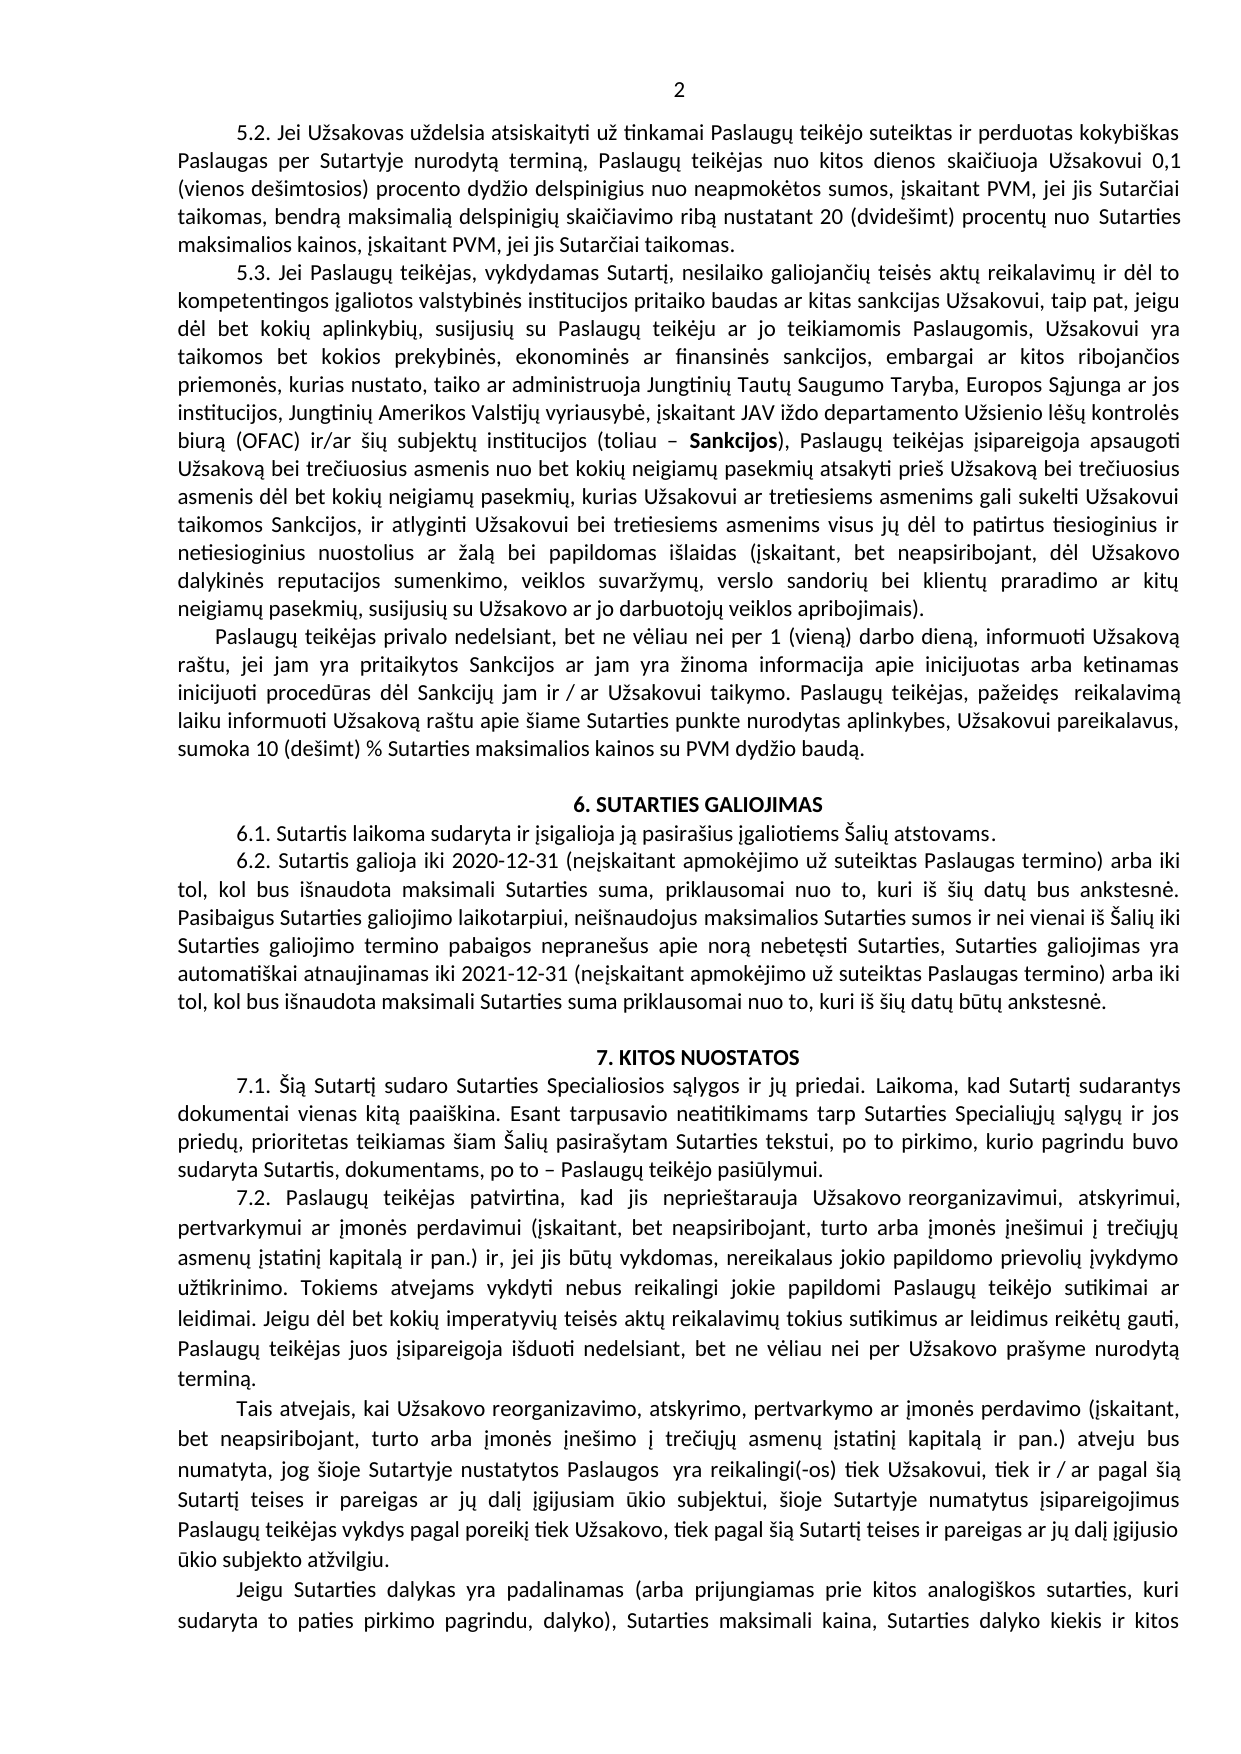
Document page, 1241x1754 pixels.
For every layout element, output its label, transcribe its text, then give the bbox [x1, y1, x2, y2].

text 7. KITOS NUOSTATOS [177, 1043, 1181, 1071]
text Tais atvejais, kai Užsakovo reorganizavimo, atskyrimo, pertvarkymo ar įmonės perdavimo (įskaitant, bet neapsiribojant, turto arba įmonės įnešimo į trečiųjų asmenų įstatinį kapitalą ir pan.) atveju bus numatyta, jog šioje Sutartyje nustatytos Paslaugos yra reikalingi(-os) tiek Užsakovui, tiek ir / ar pagal šią Sutartį teises ir pareigas ar jų dalį įgijusiam ūkio subjektui, šioje Sutartyje numatytus įsipareigojimus Paslaugų teikėjas vykdys pagal poreikį tiek Užsakovo, tiek pagal šią Sutartį teises ir pareigas ar jų dalį įgijusio ūkio subjekto atžvilgiu. [177, 1394, 1181, 1573]
text Paslaugų teikėjas privalo nedelsiant, bet ne vėliau nei per 1 (vieną) darbo dieną, informuoti Užsakovą raštu, jei jam yra pritaikytos Sankcijos ar jam yra žinoma informacija apie inicijuotas arba ketinamas inicijuoti procedūras dėl Sankcijų jam ir / ar Užsakovui taikymo. Paslaugų teikėjas, pažeidęs reikalavimą laiku informuoti Užsakovą raštu apie šiame Sutarties punkte nurodytas aplinkybes, Užsakovui pareikalavus, sumoka 10 (dešimt) % Sutarties maksimalios kainos su PVM dydžio baudą. [177, 622, 1181, 763]
text 7.1. Šią Sutartį sudaro Sutarties Specialiosios sąlygos ir jų priedai. Laikoma, kad Sutartį sudarantys dokumentai vienas kitą paaiškina. Esant tarpusavio neatitikimams tarp Sutarties Specialiųjų sąlygų ir jos priedų, prioritetas teikiamas šiam Šalių pasirašytam Sutarties tekstui, po to pirkimo, kurio pagrindu buvo sudaryta Sutartis, dokumentams, po to – Paslaugų teikėjo pasiūlymui. [177, 1071, 1181, 1183]
text 5.2. Jei Užsakovas uždelsia atsiskaityti už tinkamai Paslaugų teikėjo suteiktas ir perduotas kokybiškas Paslaugas per Sutartyje nurodytą terminą, Paslaugų teikėjas nuo kitos dienos skaičiuoja Užsakovui 0,1 (vienos dešimtosios) procento dydžio delspinigius nuo neapmokėtos sumos, įskaitant PVM, jei jis Sutarčiai taikomas, bendrą maksimalią delspinigių skaičiavimo ribą nustatant 20 (dvidešimt) procentų nuo Sutarties maksimalios kainos, įskaitant PVM, jei jis Sutarčiai taikomas. [177, 118, 1181, 258]
text 5.3. Jei Paslaugų teikėjas, vykdydamas Sutartį, nesilaiko galiojančių teisės aktų reikalavimų ir dėl to kompetentingos įgaliotos valstybinės institucijos pritaiko baudas ar kitas sankcijas Užsakovui, taip pat, jeigu dėl bet kokių aplinkybių, susijusių su Paslaugų teikėju ar jo teikiamomis Paslaugomis, Užsakovui yra taikomos bet kokios prekybinės, ekonominės ar finansinės sankcijos, embargai ar kitos ribojančios priemonės, kurias nustato, taiko ar administruoja Jungtinių Tautų Saugumo Taryba, Europos Sąjunga ar jos institucijos, Jungtinių Amerikos Valstijų vyriausybė, įskaitant JAV iždo departamento Užsienio lėšų kontrolės biurą (OFAC) ir/ar šių subjektų institucijos (toliau – Sankcijos), Paslaugų teikėjas įsipareigoja apsaugoti Užsakovą bei trečiuosius asmenis nuo bet kokių neigiamų pasekmių atsakyti prieš Užsakovą bei trečiuosius asmenis dėl bet kokių neigiamų pasekmių, kurias Užsakovui ar tretiesiems asmenims gali sukelti Užsakovui taikomos Sankcijos, ir atlyginti Užsakovui bei tretiesiems asmenims visus jų dėl to patirtus tiesioginius ir netiesioginius nuostolius ar žalą bei papildomas išlaidas (įskaitant, bet neapsiribojant, dėl Užsakovo dalykinės reputacijos sumenkimo, veiklos suvaržymų, verslo sandorių bei klientų praradimo ar kitų neigiamų pasekmių, susijusių su Užsakovo ar jo darbuotojų veiklos apribojimais). [177, 258, 1181, 622]
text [177, 1576, 1181, 1634]
text 7.2. Paslaugų teikėjas patvirtina, kad jis neprieštarauja Užsakovo reorganizavimui, atskyrimui, pertvarkymui ar įmonės perdavimui (įskaitant, bet neapsiribojant, turto arba įmonės įnešimui į trečiųjų asmenų įstatinį kapitalą ir pan.) ir, jei jis būtų vykdomas, nereikalaus jokio papildomo prievolių įvykdymo užtikrinimo. Tokiems atvejams vykdyti nebus reikalingi jokie papildomi Paslaugų teikėjo sutikimai ar leidimai. Jeigu dėl bet kokių imperatyvių teisės aktų reikalavimų tokius sutikimus ar leidimus reikėtų gauti, Paslaugų teikėjas juos įsipareigoja išduoti nedelsiant, bet ne vėliau nei per Užsakovo prašyme nurodytą terminą. [177, 1183, 1181, 1392]
text 6.2. Sutartis galioja iki 2020-12-31 (neįskaitant apmokėjimo už suteiktas Paslaugas termino) arba iki tol, kol bus išnaudota maksimali Sutarties suma, priklausomai nuo to, kuri iš šių datų bus ankstesnė. Pasibaigus Sutarties galiojimo laikotarpiui, neišnaudojus maksimalios Sutarties sumos ir nei vienai iš Šalių iki Sutarties galiojimo termino pabaigos nepranešus apie norą nebetęsti Sutarties, Sutarties galiojimas yra automatiškai atnaujinamas iki 2021-12-31 (neįskaitant apmokėjimo už suteiktas Paslaugas termino) arba iki tol, kol bus išnaudota maksimali Sutarties suma priklausomai nuo to, kuri iš šių datų būtų ankstesnė. [177, 847, 1181, 1015]
text 6. SUTARTIES GALIOJIMAS [177, 791, 1181, 819]
text 6.1. Sutartis laikoma sudaryta ir įsigalioja ją pasirašius įgaliotiems Šalių atstovams. [177, 819, 1181, 847]
